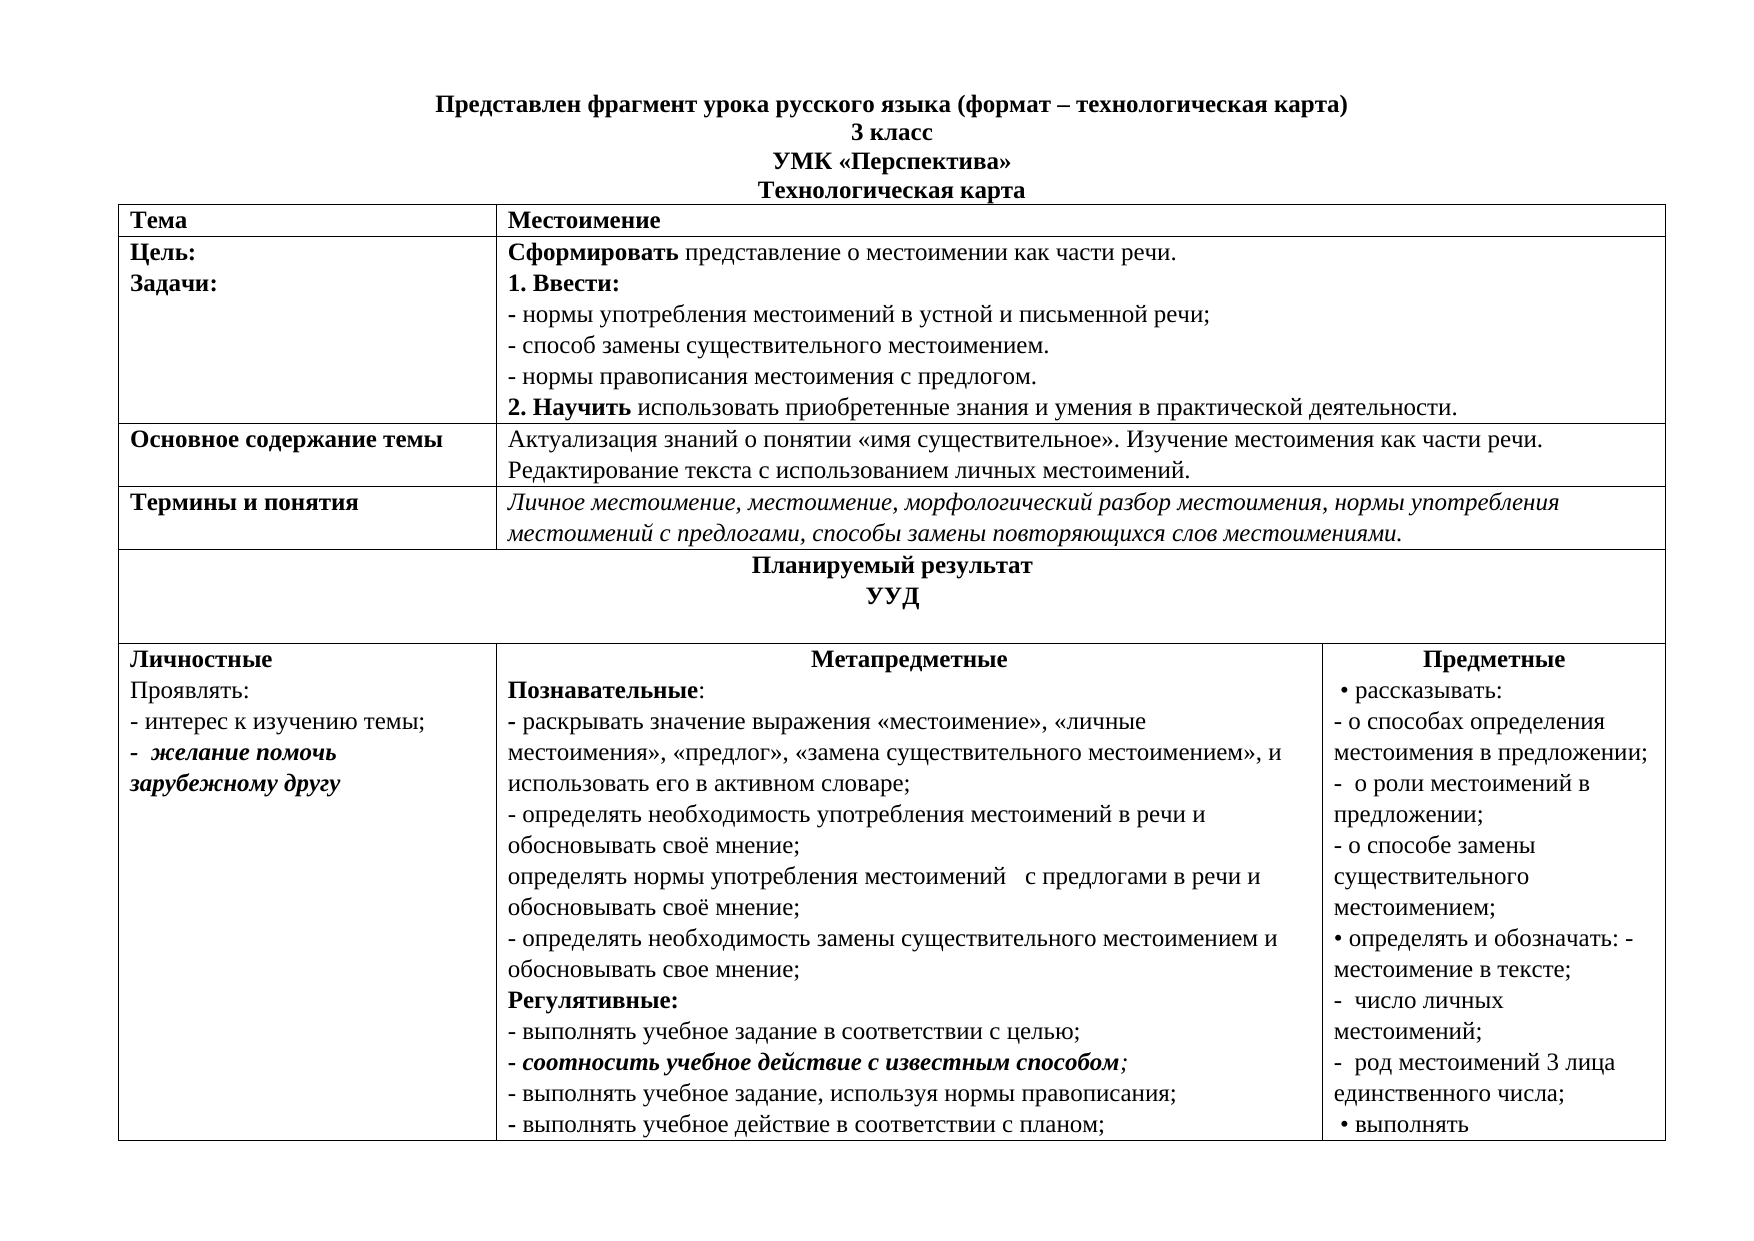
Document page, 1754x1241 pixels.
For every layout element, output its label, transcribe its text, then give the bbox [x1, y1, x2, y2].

table_cell Основное содержание темы [119, 424, 496, 486]
table_cell Планируемый результат УУД [119, 550, 1665, 643]
table_cell Личное местоимение, местоимение, морфологический разбор местоимения, нормы употребления местоимений с предлогами, способы замены повторяющихся слов местоимениями. [497, 487, 1665, 549]
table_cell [1323, 644, 1665, 1140]
text 3 класс [118, 117, 1665, 146]
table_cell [497, 644, 1322, 1140]
text Представлен фрагмент урока русского языка (формат – технологическая карта) [118, 89, 1665, 117]
table_header Тема [119, 205, 496, 236]
table_cell Сформировать представление о местоимении как части речи. 1. Ввести: - нормы употребления местоимений в устной и письменной речи; - способ замены существительного местоимением. - нормы правописания местоимения с предлогом. 2. Научить использовать приобретенные знания и умения в практической деятельности. [497, 237, 1665, 423]
table_header Местоимение [497, 205, 1665, 236]
table_cell Термины и понятия [119, 487, 496, 549]
text Технологическая карта [118, 175, 1665, 204]
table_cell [119, 644, 496, 1140]
table_cell Цель: Задачи: [119, 237, 496, 423]
table_cell Актуализация знаний о понятии «имя существительное». Изучение местоимения как части речи. Редактирование текста с использованием личных местоимений. [497, 424, 1665, 486]
text УМК «Перспектива» [118, 146, 1665, 175]
